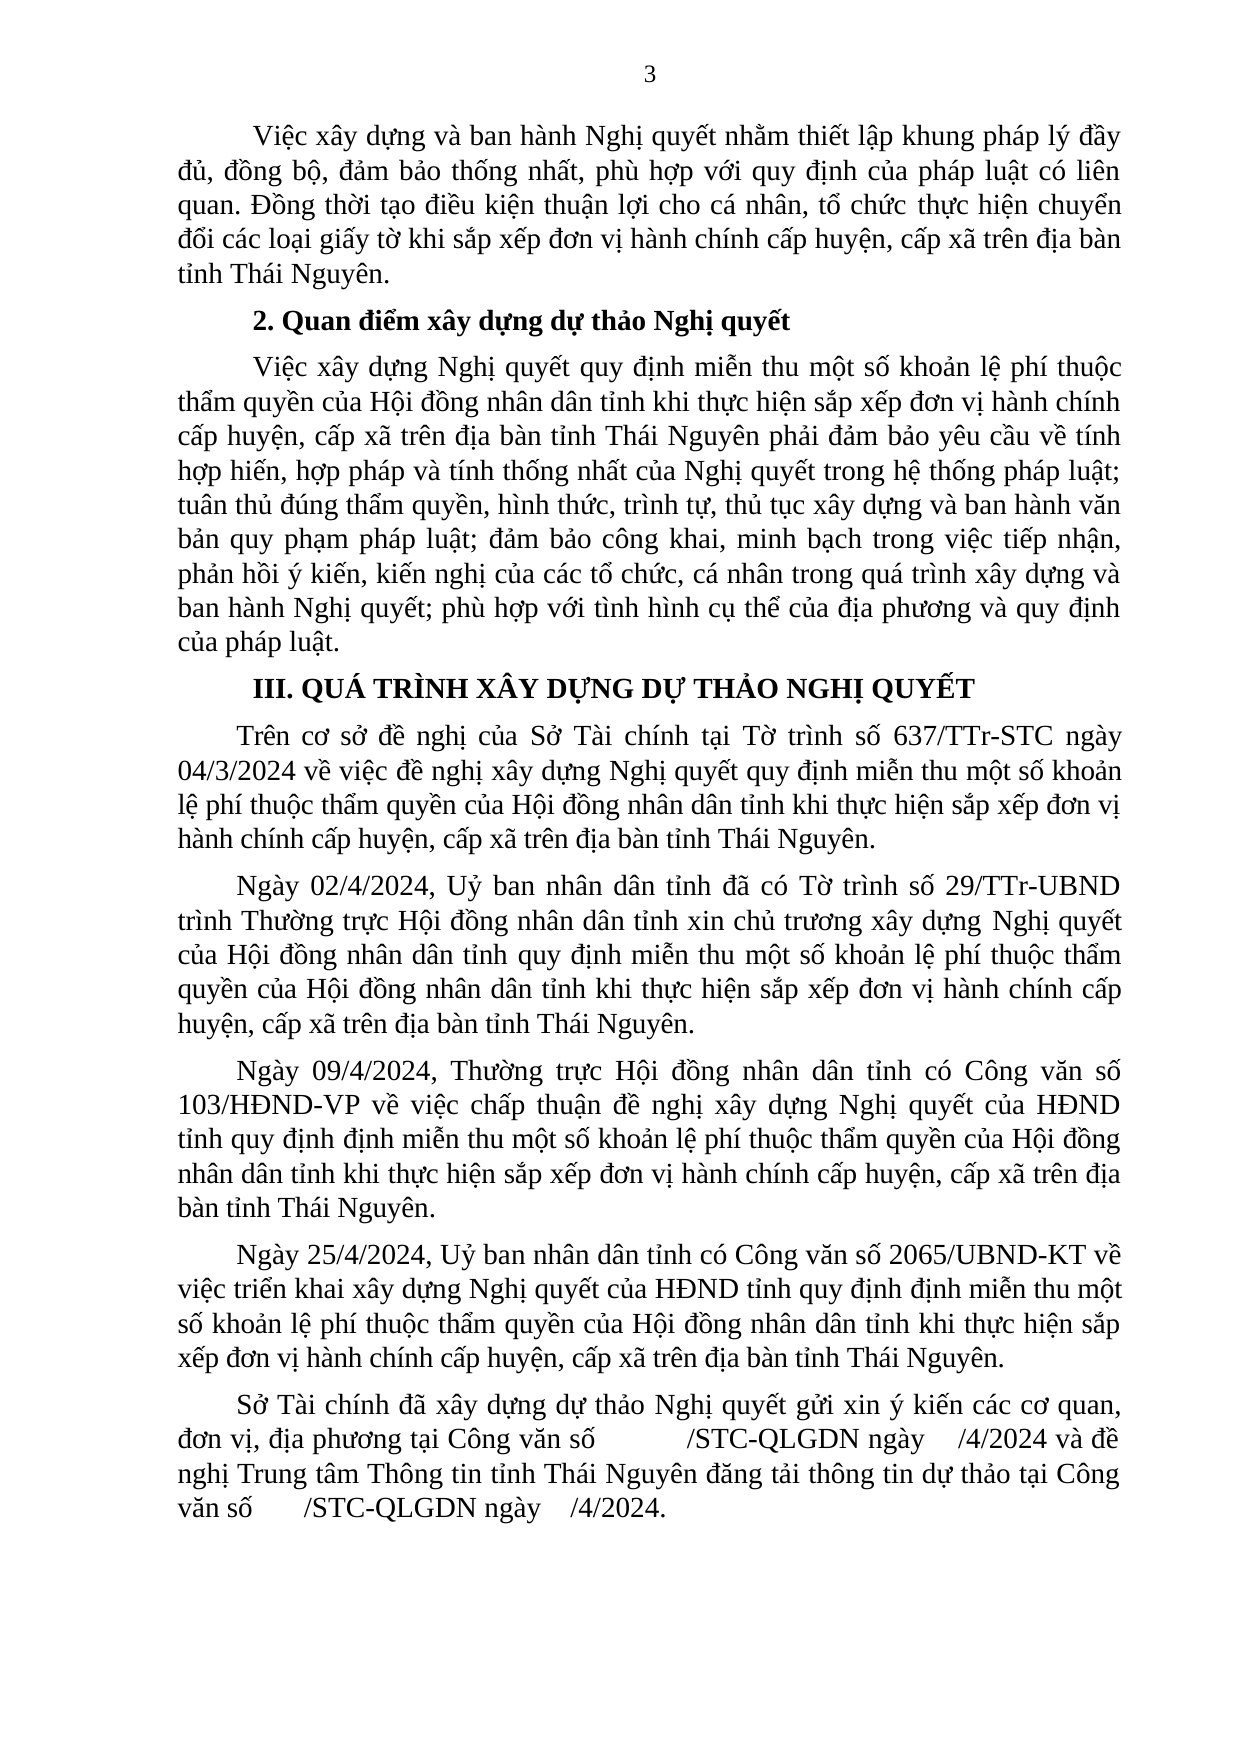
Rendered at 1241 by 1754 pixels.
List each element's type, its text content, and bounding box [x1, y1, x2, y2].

text Ngày 02/4/2024, Uỷ ban nhân dân tỉnh đã có Tờ trình số 29/TTr-UBND trình Thường trực Hội đồng nhân dân tỉnh xin chủ trương xây dựng Nghị quyết của Hội đồng nhân dân tỉnh quy định miễn thu một số khoản lệ phí thuộc thẩm quyền của Hội đồng nhân dân tỉnh khi thực hiện sắp xếp đơn vị hành chính cấp huyện, cấp xã trên địa bàn tỉnh Thái Nguyên. [177, 868, 1122, 1040]
text III. QUÁ TRÌNH XÂY DỰNG DỰ THẢO NGHỊ QUYẾT [177, 671, 1122, 706]
text Việc xây dựng Nghị quyết quy định miễn thu một số khoản lệ phí thuộc thẩm quyền của Hội đồng nhân dân tỉnh khi thực hiện sắp xếp đơn vị hành chính cấp huyện, cấp xã trên địa bàn tỉnh Thái Nguyên phải đảm bảo yêu cầu về tính hợp hiến, hợp pháp và tính thống nhất của Nghị quyết trong hệ thống pháp luật; tuân thủ đúng thẩm quyền, hình thức, trình tự, thủ tục xây dựng và ban hành văn bản quy phạm pháp luật; đảm bảo công khai, minh bạch trong việc tiếp nhận, phản hồi ý kiến, kiến nghị của các tổ chức, cá nhân trong quá trình xây dựng và ban hành Nghị quyết; phù hợp với tình hình cụ thể của địa phương và quy định của pháp luật. [177, 349, 1122, 659]
text Ngày 25/4/2024, Uỷ ban nhân dân tỉnh có Công văn số 2065/UBND-KT về việc triển khai xây dựng Nghị quyết của HĐND tỉnh quy định định miễn thu một số khoản lệ phí thuộc thẩm quyền của Hội đồng nhân dân tỉnh khi thực hiện sắp xếp đơn vị hành chính cấp huyện, cấp xã trên địa bàn tỉnh Thái Nguyên. [177, 1237, 1122, 1374]
text Sở Tài chính đã xây dựng dự thảo Nghị quyết gửi xin ý kiến các cơ quan, đơn vị, địa phương tại Công văn số /STC-QLGDN ngày /4/2024 và đề nghị Trung tâm Thông tin tỉnh Thái Nguyên đăng tải thông tin dự thảo tại Công văn số /STC-QLGDN ngày /4/2024. [177, 1387, 1122, 1524]
text 2. Quan điểm xây dựng dự thảo Nghị quyết [177, 302, 1122, 337]
text Trên cơ sở đề nghị của Sở Tài chính tại Tờ trình số 637/TTr-STC ngày 04/3/2024 về việc đề nghị xây dựng Nghị quyết quy định miễn thu một số khoản lệ phí thuộc thẩm quyền của Hội đồng nhân dân tỉnh khi thực hiện sắp xếp đơn vị hành chính cấp huyện, cấp xã trên địa bàn tỉnh Thái Nguyên. [177, 718, 1122, 856]
text Ngày 09/4/2024, Thường trực Hội đồng nhân dân tỉnh có Công văn số 103/HĐND-VP về việc chấp thuận đề nghị xây dựng Nghị quyết của HĐND tỉnh quy định định miễn thu một số khoản lệ phí thuộc thẩm quyền của Hội đồng nhân dân tỉnh khi thực hiện sắp xếp đơn vị hành chính cấp huyện, cấp xã trên địa bàn tỉnh Thái Nguyên. [177, 1052, 1122, 1224]
text Việc xây dựng và ban hành Nghị quyết nhằm thiết lập khung pháp lý đầy đủ, đồng bộ, đảm bảo thống nhất, phù hợp với quy định của pháp luật có liên quan. Đồng thời tạo điều kiện thuận lợi cho cá nhân, tổ chức thực hiện chuyển đổi các loại giấy tờ khi sắp xếp đơn vị hành chính cấp huyện, cấp xã trên địa bàn tỉnh Thái Nguyên. [177, 118, 1122, 290]
